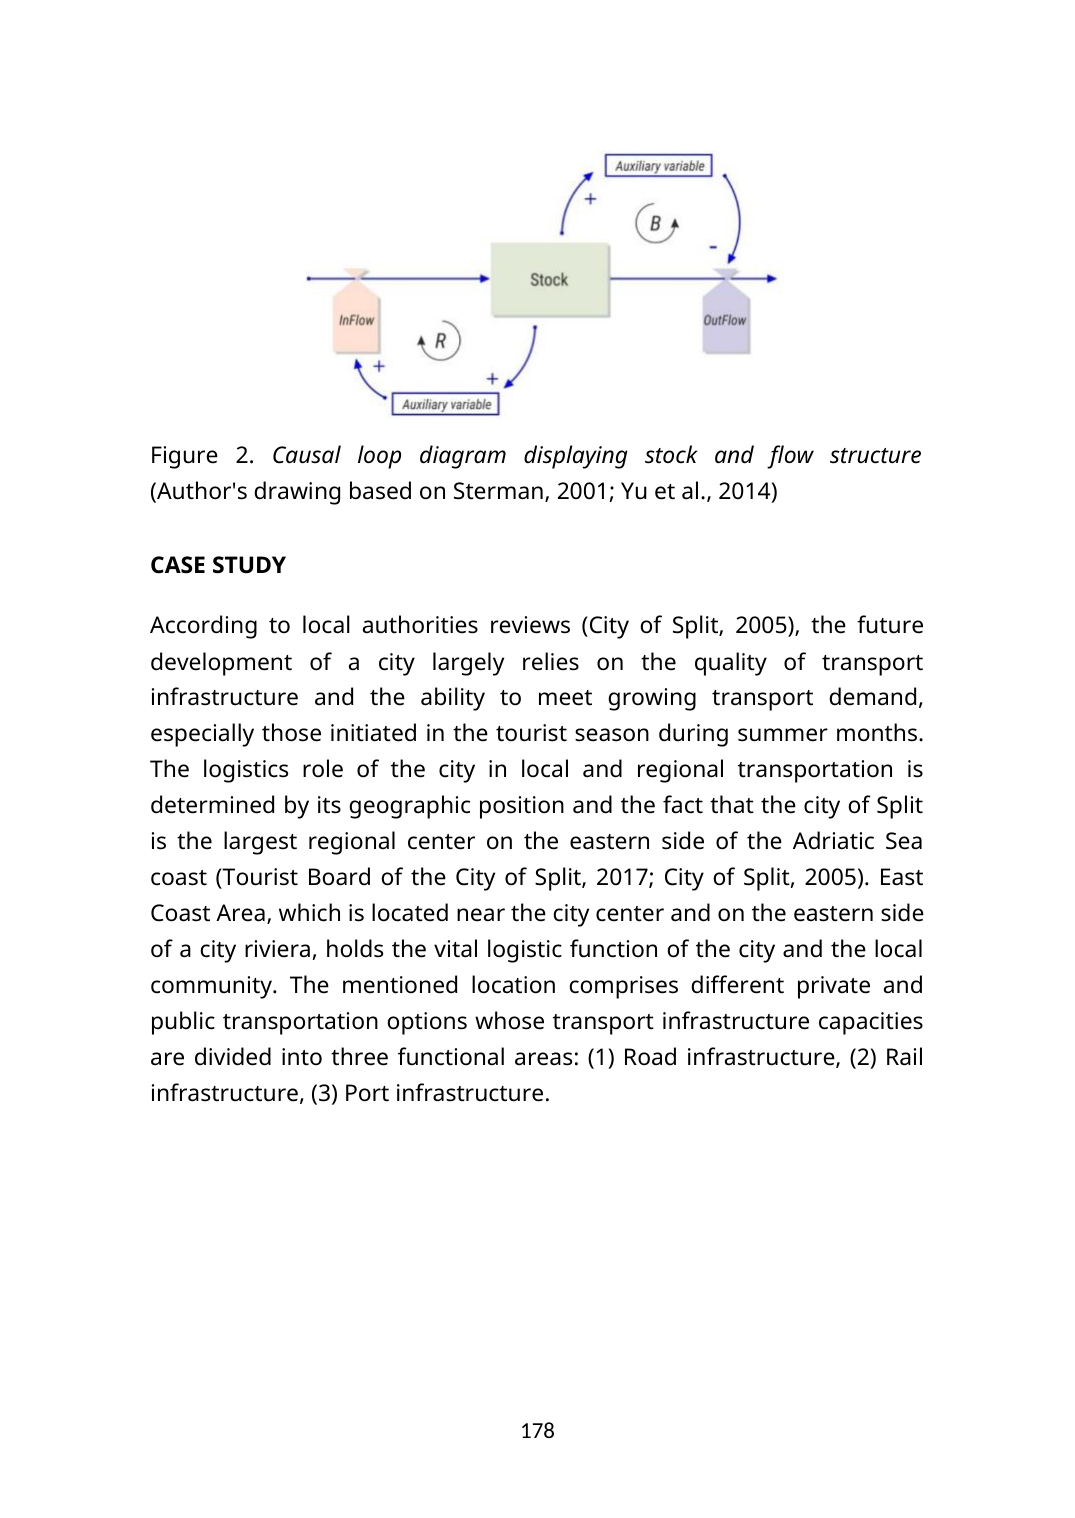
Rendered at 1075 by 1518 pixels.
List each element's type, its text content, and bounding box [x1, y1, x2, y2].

picture [290, 150, 785, 419]
text According to local authorities reviews (City of Split, 2005), the future development of a city largely relies on the quality of transport infrastructure and the ability to meet growing transport demand, especially those initiated in the tourist season during summer months. The logistics role of the city in local and regional transportation is determined by its geographic position and the fact that the city of Split is the largest regional center on the eastern side of the Adriatic Sea coast (Tourist Board of the City of Split, 2017; City of Split, 2005). East Coast Area, which is located near the city center and on the eastern side of a city riviera, holds the vital logistic function of the city and the local community. The mentioned location comprises different private and public transportation options whose transport infrastructure capacities are divided into three functional areas: (1) Road infrastructure, (2) Rail infrastructure, (3) Port infrastructure. [150, 609, 925, 1108]
text Case study [150, 548, 925, 580]
text Figure 2. Causal loop diagram displaying stock and flow structure (Author's drawing based on Sterman, 2001; Yu et al., 2014) [150, 439, 925, 506]
